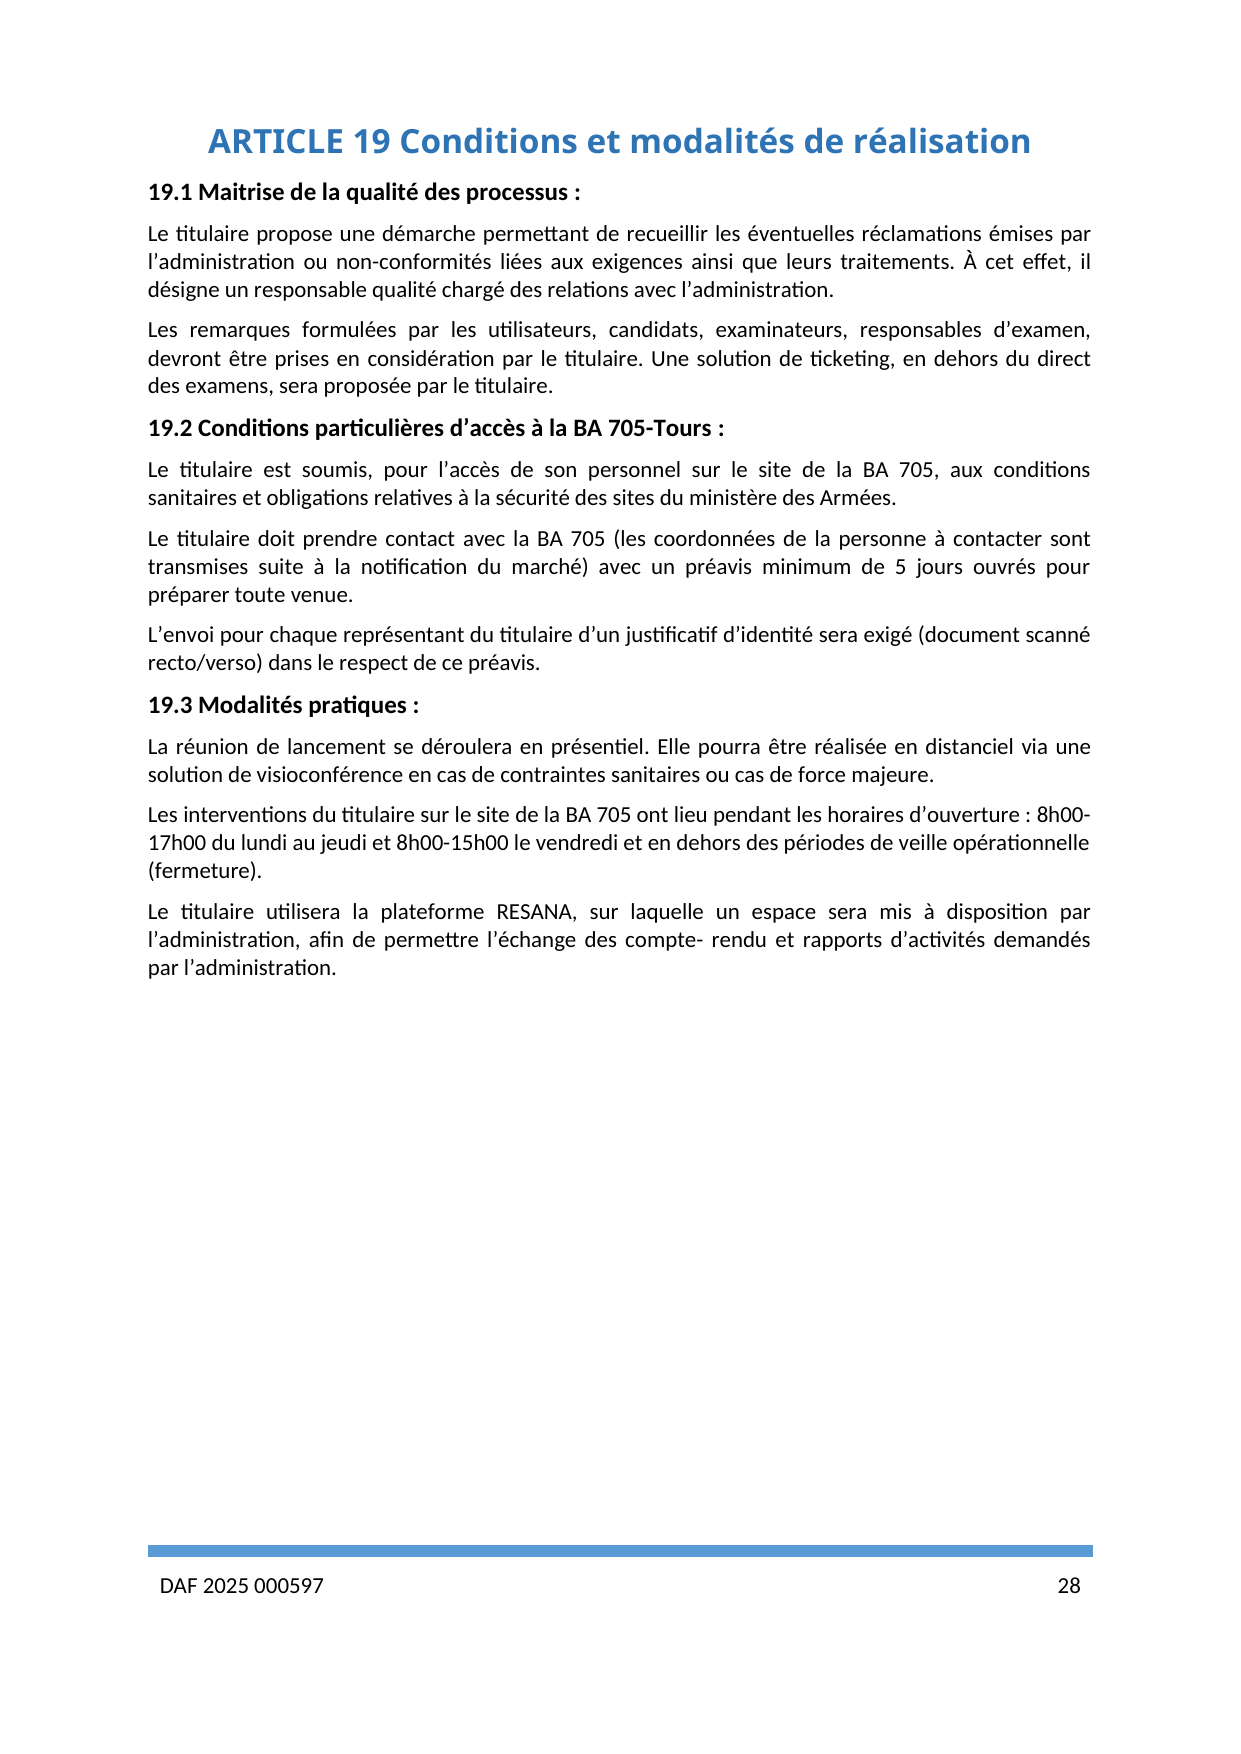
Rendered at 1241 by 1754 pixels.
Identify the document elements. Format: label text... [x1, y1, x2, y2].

subtitle 19.2 Conditions particulières d’accès à la BA 705-Tours : [148, 412, 1093, 443]
subtitle 19.1 Maitrise de la qualité des processus : [148, 176, 1093, 207]
text La réunion de lancement se déroulera en présentiel. Elle pourra être réalisée en distanciel via une solution de visioconférence en cas de contraintes sanitaires ou cas de force majeure. [148, 732, 1093, 788]
text L’envoi pour chaque représentant du titulaire d’un justificatif d’identité sera exigé (document scanné recto/verso) dans le respect de ce préavis. [148, 620, 1093, 676]
text Le titulaire est soumis, pour l’accès de son personnel sur le site de la BA 705, aux conditions sanitaires et obligations relatives à la sécurité des sites du ministère des Armées. [148, 455, 1093, 511]
text Le titulaire doit prendre contact avec la BA 705 (les coordonnées de la personne à contacter sont transmises suite à la notification du marché) avec un préavis minimum de 5 jours ouvrés pour préparer toute venue. [148, 524, 1093, 608]
subtitle 19.3 Modalités pratiques : [148, 689, 1093, 719]
text Les remarques formulées par les utilisateurs, candidats, examinateurs, responsables d’examen, devront être prises en considération par le titulaire. Une solution de ticketing, en dehors du direct des examens, sera proposée par le titulaire. [148, 316, 1093, 400]
subtitle ARTICLE 19 Conditions et modalités de réalisation [148, 118, 1093, 163]
text Les interventions du titulaire sur le site de la BA 705 ont lieu pendant les horaires d’ouverture : 8h00-17h00 du lundi au jeudi et 8h00-15h00 le vendredi et en dehors des périodes de veille opérationnelle (fermeture). [148, 800, 1093, 884]
text Le titulaire utilisera la plateforme RESANA, sur laquelle un espace sera mis à disposition par l’administration, afin de permettre l’échange des compte- rendu et rapports d’activités demandés par l’administration. [148, 897, 1093, 981]
text Le titulaire propose une démarche permettant de recueillir les éventuelles réclamations émises par l’administration ou non-conformités liées aux exigences ainsi que leurs traitements. À cet effet, il désigne un responsable qualité chargé des relations avec l’administration. [148, 219, 1093, 303]
